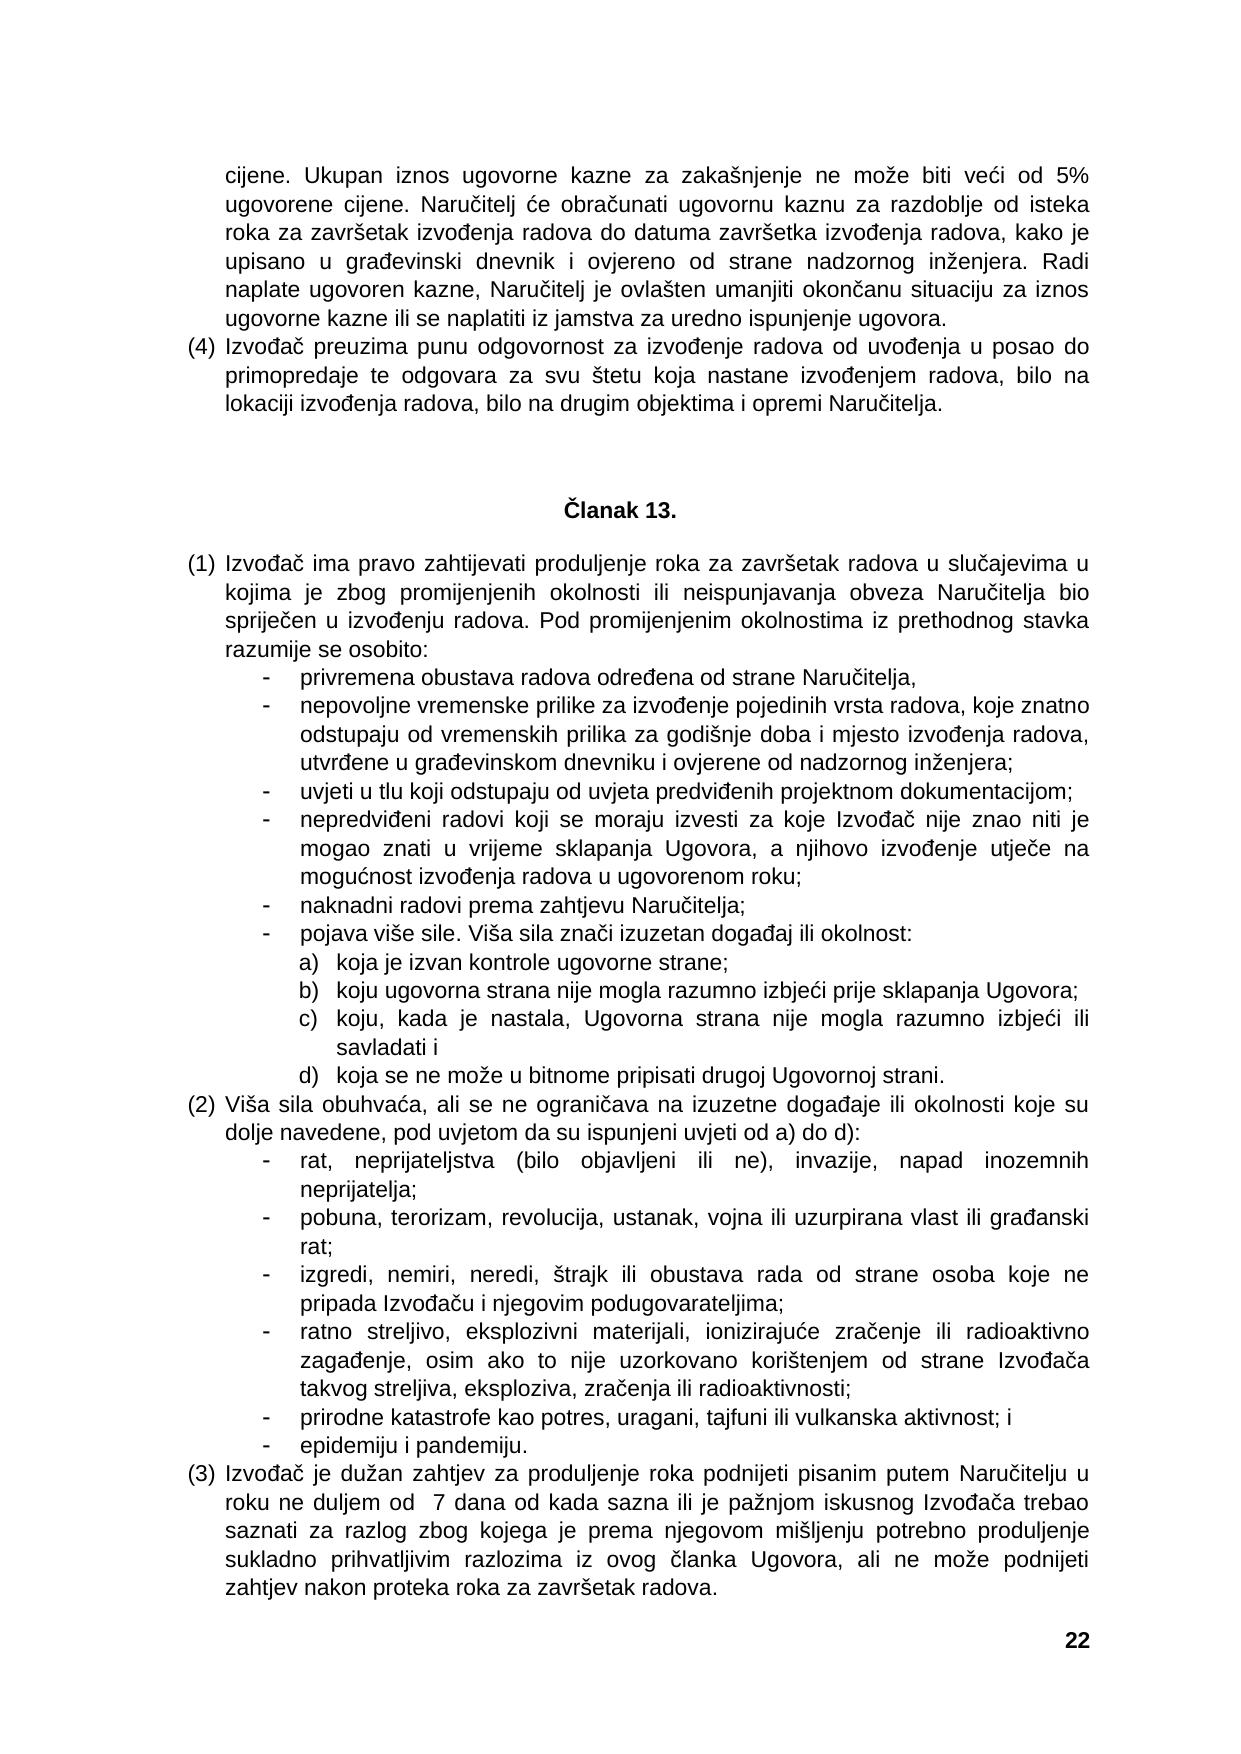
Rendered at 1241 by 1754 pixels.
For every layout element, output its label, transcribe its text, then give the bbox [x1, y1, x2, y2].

list epidemiju i pandemiju. [262, 1432, 1090, 1458]
list koju, kada je nastala, Ugovorna strana nije mogla razumno izbjeći ili savladati i [299, 1005, 1090, 1060]
list prirodne katastrofe kao potres, uragani, tajfuni ili vulkanska aktivnost; i [262, 1403, 1090, 1430]
list nepovoljne vremenske prilike za izvođenje pojedinih vrsta radova, koje znatno odstupaju od vremenskih prilika za godišnje doba i mjesto izvođenja radova, utvrđene u građevinskom dnevniku i ovjerene od nadzornog inženjera; [262, 692, 1090, 776]
list rat, neprijateljstva (bilo objavljeni ili ne), invazije, napad inozemnih neprijatelja; [262, 1147, 1090, 1202]
list Izvođač ima pravo zahtijevati produljenje roka za završetak radova u slučajevima u kojima je zbog promijenjenih okolnosti ili neispunjavanja obveza Naručitelja bio spriječen u izvođenju radova. Pod promijenjenim okolnostima iz prethodnog stavka razumije se osobito: [187, 550, 1090, 662]
list uvjeti u tlu koji odstupaju od uvjeta predviđenih projektnom dokumentacijom; [262, 778, 1090, 804]
list izgredi, nemiri, neredi, štrajk ili obustava rada od strane osoba koje ne pripada Izvođaču i njegovim podugovarateljima; [262, 1261, 1090, 1316]
list pojava više sile. Viša sila znači izuzetan događaj ili okolnost: [262, 920, 1090, 946]
list privremena obustava radova određena od strane Naručitelja, [262, 664, 1090, 690]
list Izvođač preuzima punu odgovornost za izvođenje radova od uvođenja u posao do primopredaje te odgovara za svu štetu koja nastane izvođenjem radova, bilo na lokaciji izvođenja radova, bilo na drugim objektima i opremi Naručitelja. [187, 333, 1090, 416]
list Viša sila obuhvaća, ali se ne ograničava na izuzetne događaje ili okolnosti koje su dolje navedene, pod uvjetom da su ispunjeni uvjeti od a) do d): [187, 1091, 1090, 1145]
list nepredviđeni radovi koji se moraju izvesti za koje Izvođač nije znao niti je mogao znati u vrijeme sklapanja Ugovora, a njihovo izvođenje utječe na mogućnost izvođenja radova u ugovorenom roku; [262, 806, 1090, 889]
list naknadni radovi prema zahtjevu Naručitelja; [262, 892, 1090, 918]
text Članak 13. [150, 497, 1090, 523]
list koja je izvan kontrole ugovorne strane; [299, 948, 1090, 975]
list Izvođač je dužan zahtjev za produljenje roka podnijeti pisanim putem Naručitelju u roku ne duljem od 7 dana od kada sazna ili je pažnjom iskusnog Izvođača trebao saznati za razlog zbog kojega je prema njegovom mišljenju potrebno produljenje sukladno prihvatljivim razlozima iz ovog članka Ugovora, ali ne može podnijeti zahtjev nakon proteka roka za završetak radova. [187, 1460, 1090, 1600]
list koju ugovorna strana nije mogla razumno izbjeći prije sklapanja Ugovora; [299, 977, 1090, 1003]
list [187, 162, 1090, 331]
list pobuna, terorizam, revolucija, ustanak, vojna ili uzurpirana vlast ili građanski rat; [262, 1204, 1090, 1259]
list ratno streljivo, eksplozivni materijali, ionizirajuće zračenje ili radioaktivno zagađenje, osim ako to nije uzorkovano korištenjem od strane Izvođača takvog streljiva, eksploziva, zračenja ili radioaktivnosti; [262, 1318, 1090, 1401]
list koja se ne može u bitnome pripisati drugoj Ugovornoj strani. [299, 1062, 1090, 1088]
